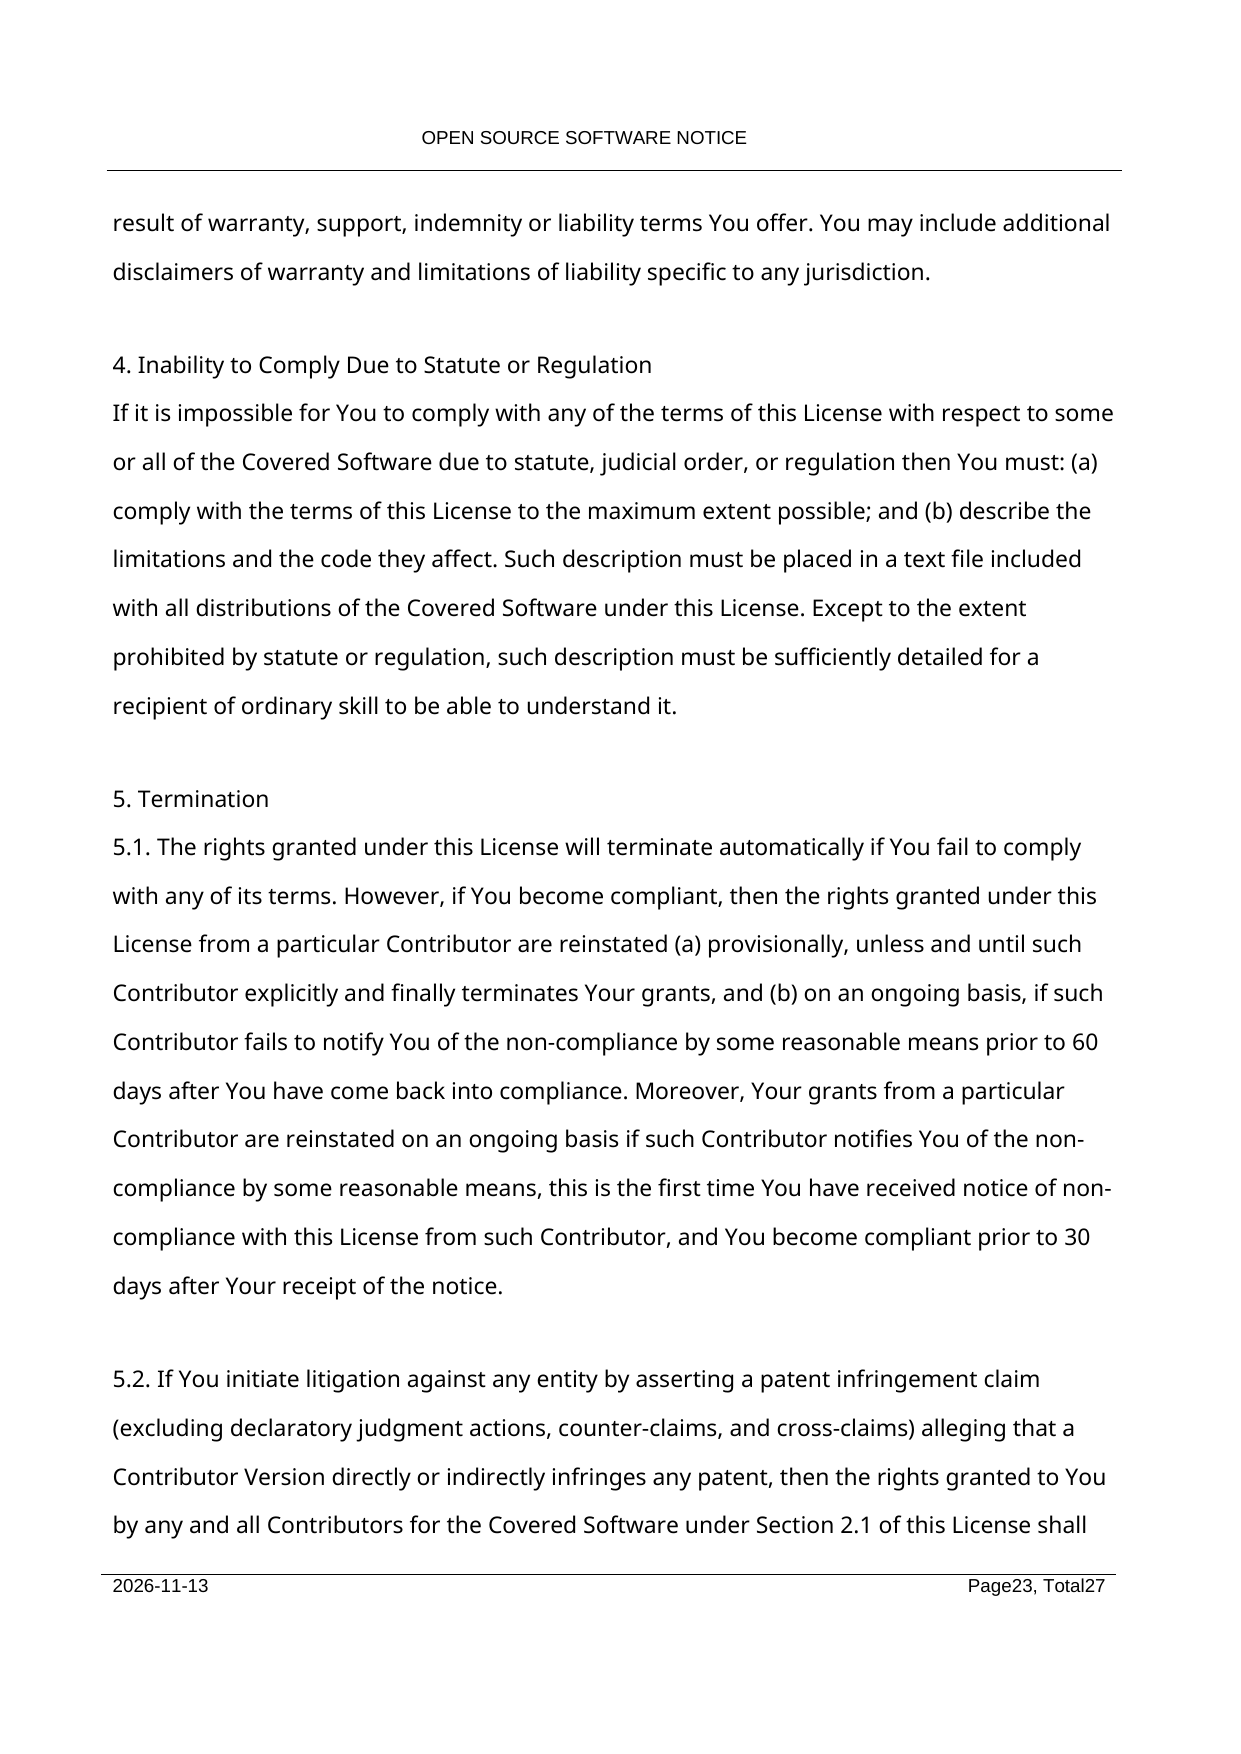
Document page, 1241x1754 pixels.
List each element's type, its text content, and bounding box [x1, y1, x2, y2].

text If it is impossible for You to comply with any of the terms of this License with respect to some or all of the Covered Software due to statute, judicial order, or regulation then You must: (a) comply with the terms of this License to the maximum extent possible; and (b) describe the limitations and the code they affect. Such description must be placed in a text file included with all distributions of the Covered Software under this License. Except to the extent prohibited by statute or regulation, such description must be sufficiently detailed for a recipient of ordinary skill to be able to understand it. [112, 396, 1128, 721]
text 4. Inability to Comply Due to Statute or Regulation [112, 348, 1128, 381]
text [112, 1362, 1128, 1541]
text 5. Termination [112, 782, 1128, 815]
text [112, 206, 1128, 288]
text 5.1. The rights granted under this License will terminate automatically if You fail to comply with any of its terms. However, if You become compliant, then the rights granted under this License from a particular Contributor are reinstated (a) provisionally, unless and until such Contributor explicitly and finally terminates Your grants, and (b) on an ongoing basis, if such Contributor fails to notify You of the non-compliance by some reasonable means prior to 60 days after You have come back into compliance. Moreover, Your grants from a particular Contributor are reinstated on an ongoing basis if such Contributor notifies You of the non-compliance by some reasonable means, this is the first time You have received notice of non-compliance with this License from such Contributor, and You become compliant prior to 30 days after Your receipt of the notice. [112, 830, 1128, 1302]
